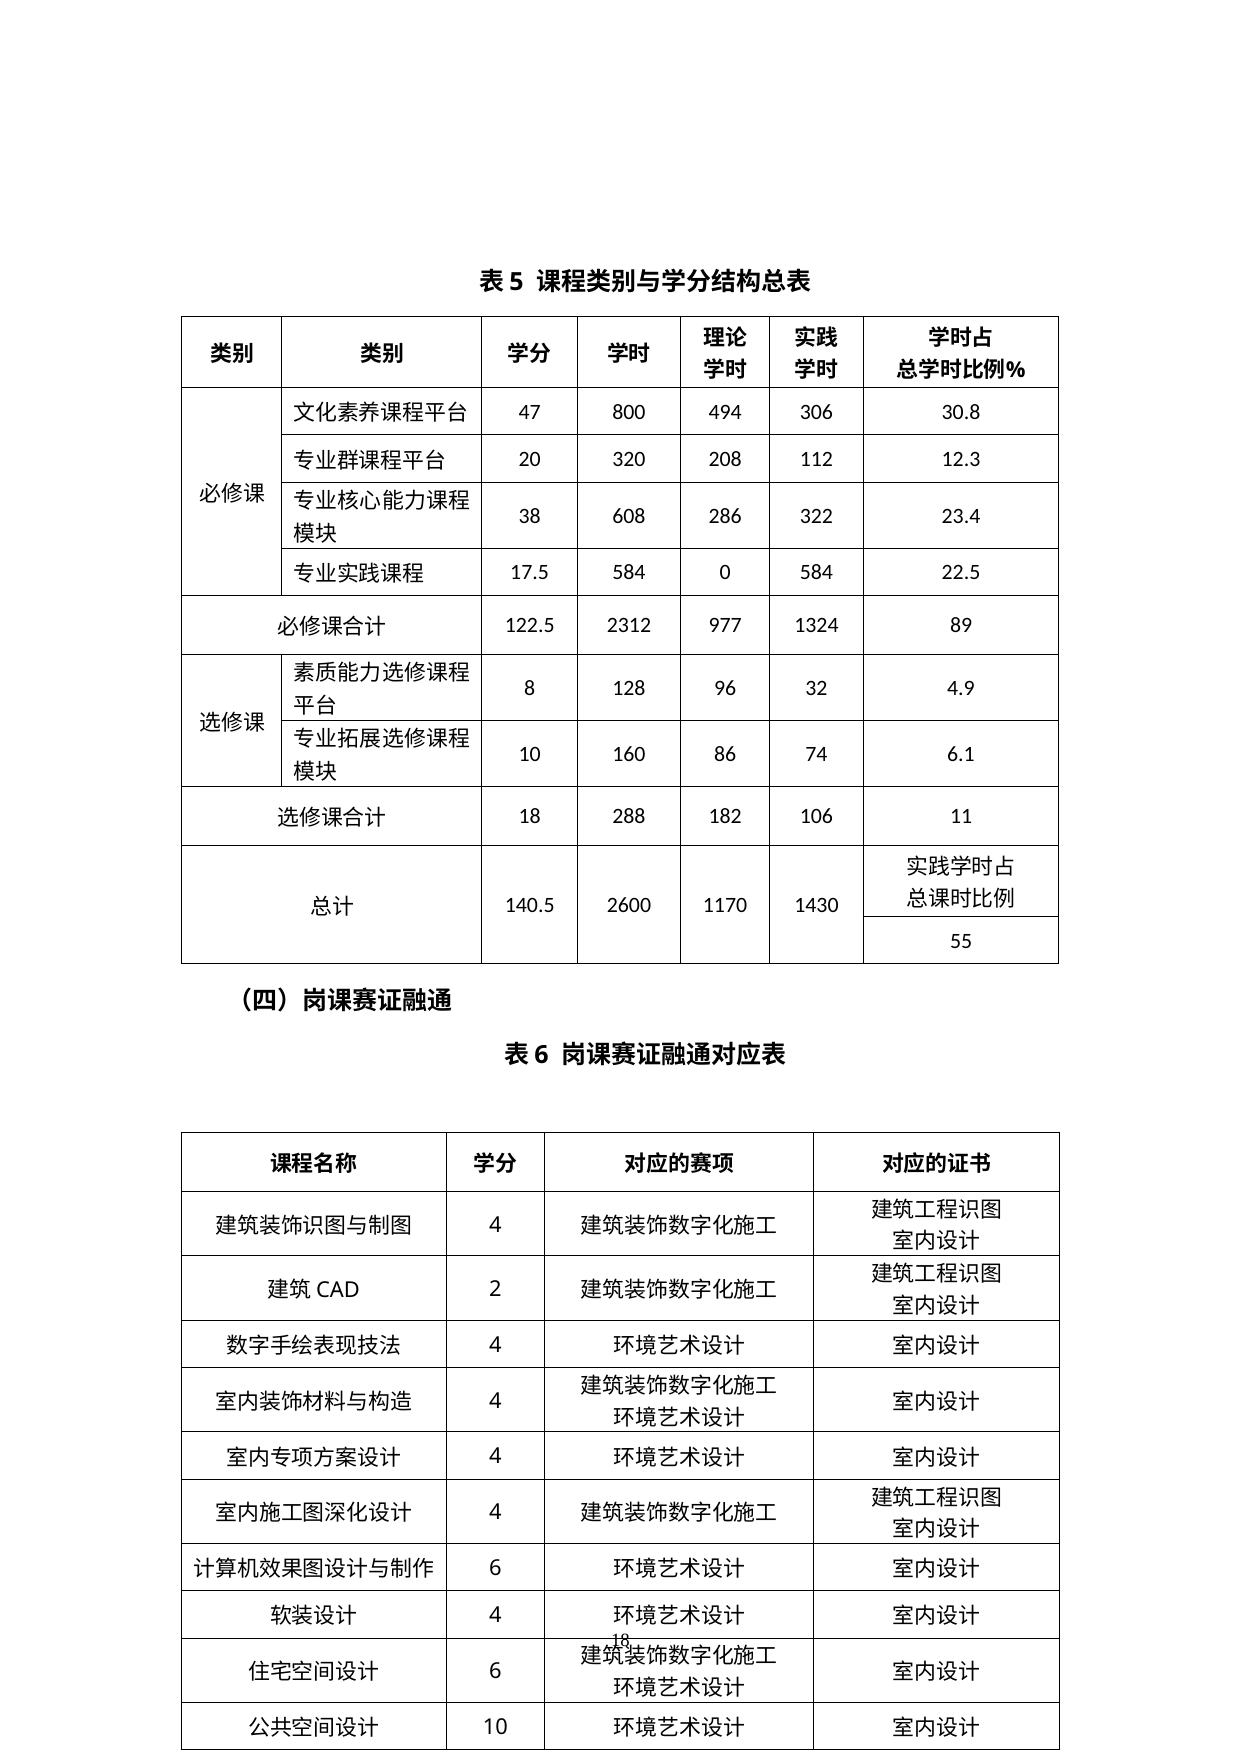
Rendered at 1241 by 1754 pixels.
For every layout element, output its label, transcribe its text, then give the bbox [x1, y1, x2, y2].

table_cell 322 [770, 483, 863, 548]
table_cell 必修课合计 [182, 596, 481, 654]
table_cell 4 [447, 1368, 544, 1431]
table_cell 6 [447, 1639, 544, 1702]
table_cell 建筑CAD [182, 1256, 446, 1319]
table_header 课程名称 [182, 1133, 446, 1191]
table_cell 2 [447, 1256, 544, 1319]
table_header 学分 [447, 1133, 544, 1191]
table_cell 建筑工程识图 室内设计 [814, 1192, 1059, 1255]
table_cell 160 [578, 721, 680, 786]
table_cell 建筑装饰数字化施工 环境艺术设计 [545, 1368, 813, 1431]
table_cell 文化素养课程平台 [282, 388, 481, 434]
table_cell 室内设计 [814, 1591, 1059, 1637]
table_cell 建筑工程识图 室内设计 [814, 1256, 1059, 1319]
table_cell 86 [681, 721, 769, 786]
table_cell 6 [447, 1544, 544, 1590]
table_cell 计算机效果图设计与制作 [182, 1544, 446, 1590]
table_cell 208 [681, 435, 769, 482]
table_header 学时 [578, 317, 680, 387]
table_cell 22.5 [864, 549, 1058, 595]
table_cell 74 [770, 721, 863, 786]
table_cell 140.5 [482, 846, 577, 963]
table_cell 建筑装饰数字化施工 环境艺术设计 [545, 1639, 813, 1702]
table_cell 608 [578, 483, 680, 548]
table_header 对应的证书 [814, 1133, 1059, 1191]
table_cell 1430 [770, 846, 863, 963]
table_cell 55 [864, 917, 1058, 963]
table_cell 288 [578, 787, 680, 845]
table_cell 11 [864, 787, 1058, 845]
table_cell 306 [770, 388, 863, 434]
table_cell 室内设计 [814, 1639, 1059, 1702]
table_cell 必修课 [182, 388, 281, 595]
table_header 学时占 总学时比例% [864, 317, 1058, 387]
table_cell 6.1 [864, 721, 1058, 786]
table_cell 室内设计 [814, 1368, 1059, 1431]
table_cell 环境艺术设计 [545, 1591, 813, 1637]
table_cell 专业实践课程 [282, 549, 481, 595]
table_cell 总计 [182, 846, 481, 963]
table_cell 286 [681, 483, 769, 548]
table_cell 建筑装饰识图与制图 [182, 1192, 446, 1255]
table_header 实践 学时 [770, 317, 863, 387]
table_cell 室内专项方案设计 [182, 1432, 446, 1478]
table_cell 584 [578, 549, 680, 595]
table_cell 30.8 [864, 388, 1058, 434]
table_cell 环境艺术设计 [545, 1703, 813, 1749]
table_cell 4 [447, 1432, 544, 1478]
table_cell 32 [770, 655, 863, 720]
table_cell 实践学时占 总课时比例 [864, 846, 1058, 916]
table_cell 建筑装饰数字化施工 [545, 1480, 813, 1543]
table_cell 1170 [681, 846, 769, 963]
table_header 对应的赛项 [545, 1133, 813, 1191]
table_cell 环境艺术设计 [545, 1432, 813, 1478]
table_cell 182 [681, 787, 769, 845]
table_cell 47 [482, 388, 577, 434]
table_cell 建筑工程识图 室内设计 [814, 1480, 1059, 1543]
table_cell 专业拓展选修课程模块 [282, 721, 481, 786]
table_cell 环境艺术设计 [545, 1544, 813, 1590]
table_cell 数字手绘表现技法 [182, 1321, 446, 1367]
table_cell 10 [447, 1703, 544, 1749]
table_cell 环境艺术设计 [545, 1321, 813, 1367]
table_cell 89 [864, 596, 1058, 654]
table_cell 106 [770, 787, 863, 845]
table_header 理论 学时 [681, 317, 769, 387]
table_header 学分 [482, 317, 577, 387]
table_cell 公共空间设计 [182, 1703, 446, 1749]
table_cell 17.5 [482, 549, 577, 595]
table_cell 住宅空间设计 [182, 1639, 446, 1702]
table_cell 320 [578, 435, 680, 482]
table_cell 112 [770, 435, 863, 482]
table_cell 10 [482, 721, 577, 786]
table_cell 室内设计 [814, 1544, 1059, 1590]
table_cell 专业核心能力课程模块 [282, 483, 481, 548]
table_cell 软装设计 [182, 1591, 446, 1637]
table_cell 选修课合计 [182, 787, 481, 845]
table_cell 96 [681, 655, 769, 720]
table_cell 2600 [578, 846, 680, 963]
table_cell 122.5 [482, 596, 577, 654]
table_cell 18 [482, 787, 577, 845]
table_cell 素质能力选修课程平台 [282, 655, 481, 720]
table_cell 室内施工图深化设计 [182, 1480, 446, 1543]
table_cell 建筑装饰数字化施工 [545, 1192, 813, 1255]
table_cell 20 [482, 435, 577, 482]
table_cell 室内设计 [814, 1703, 1059, 1749]
table_cell 4.9 [864, 655, 1058, 720]
table_cell 建筑装饰数字化施工 [545, 1256, 813, 1319]
table_cell 23.4 [864, 483, 1058, 548]
table_cell 128 [578, 655, 680, 720]
table_cell 8 [482, 655, 577, 720]
table_cell 4 [447, 1192, 544, 1255]
text 表6 岗课赛证融通对应表 [177, 1035, 1063, 1071]
table_cell 800 [578, 388, 680, 434]
table_cell 专业群课程平台 [282, 435, 481, 482]
table_cell 0 [681, 549, 769, 595]
text 表5 课程类别与学分结构总表 [177, 262, 1063, 298]
table_cell 4 [447, 1591, 544, 1637]
table_cell 室内设计 [814, 1321, 1059, 1367]
table_cell 4 [447, 1321, 544, 1367]
table_cell 室内装饰材料与构造 [182, 1368, 446, 1431]
table_header 类别 [182, 317, 281, 387]
table_cell 584 [770, 549, 863, 595]
table_cell 12.3 [864, 435, 1058, 482]
table_cell 494 [681, 388, 769, 434]
table_cell 选修课 [182, 655, 281, 786]
table_cell 1324 [770, 596, 863, 654]
table_cell 4 [447, 1480, 544, 1543]
table_cell 室内设计 [814, 1432, 1059, 1478]
table_cell 2312 [578, 596, 680, 654]
table_cell 38 [482, 483, 577, 548]
text （四）岗课赛证融通 [177, 981, 1063, 1017]
table_header 类别 [282, 317, 481, 387]
table_cell 977 [681, 596, 769, 654]
